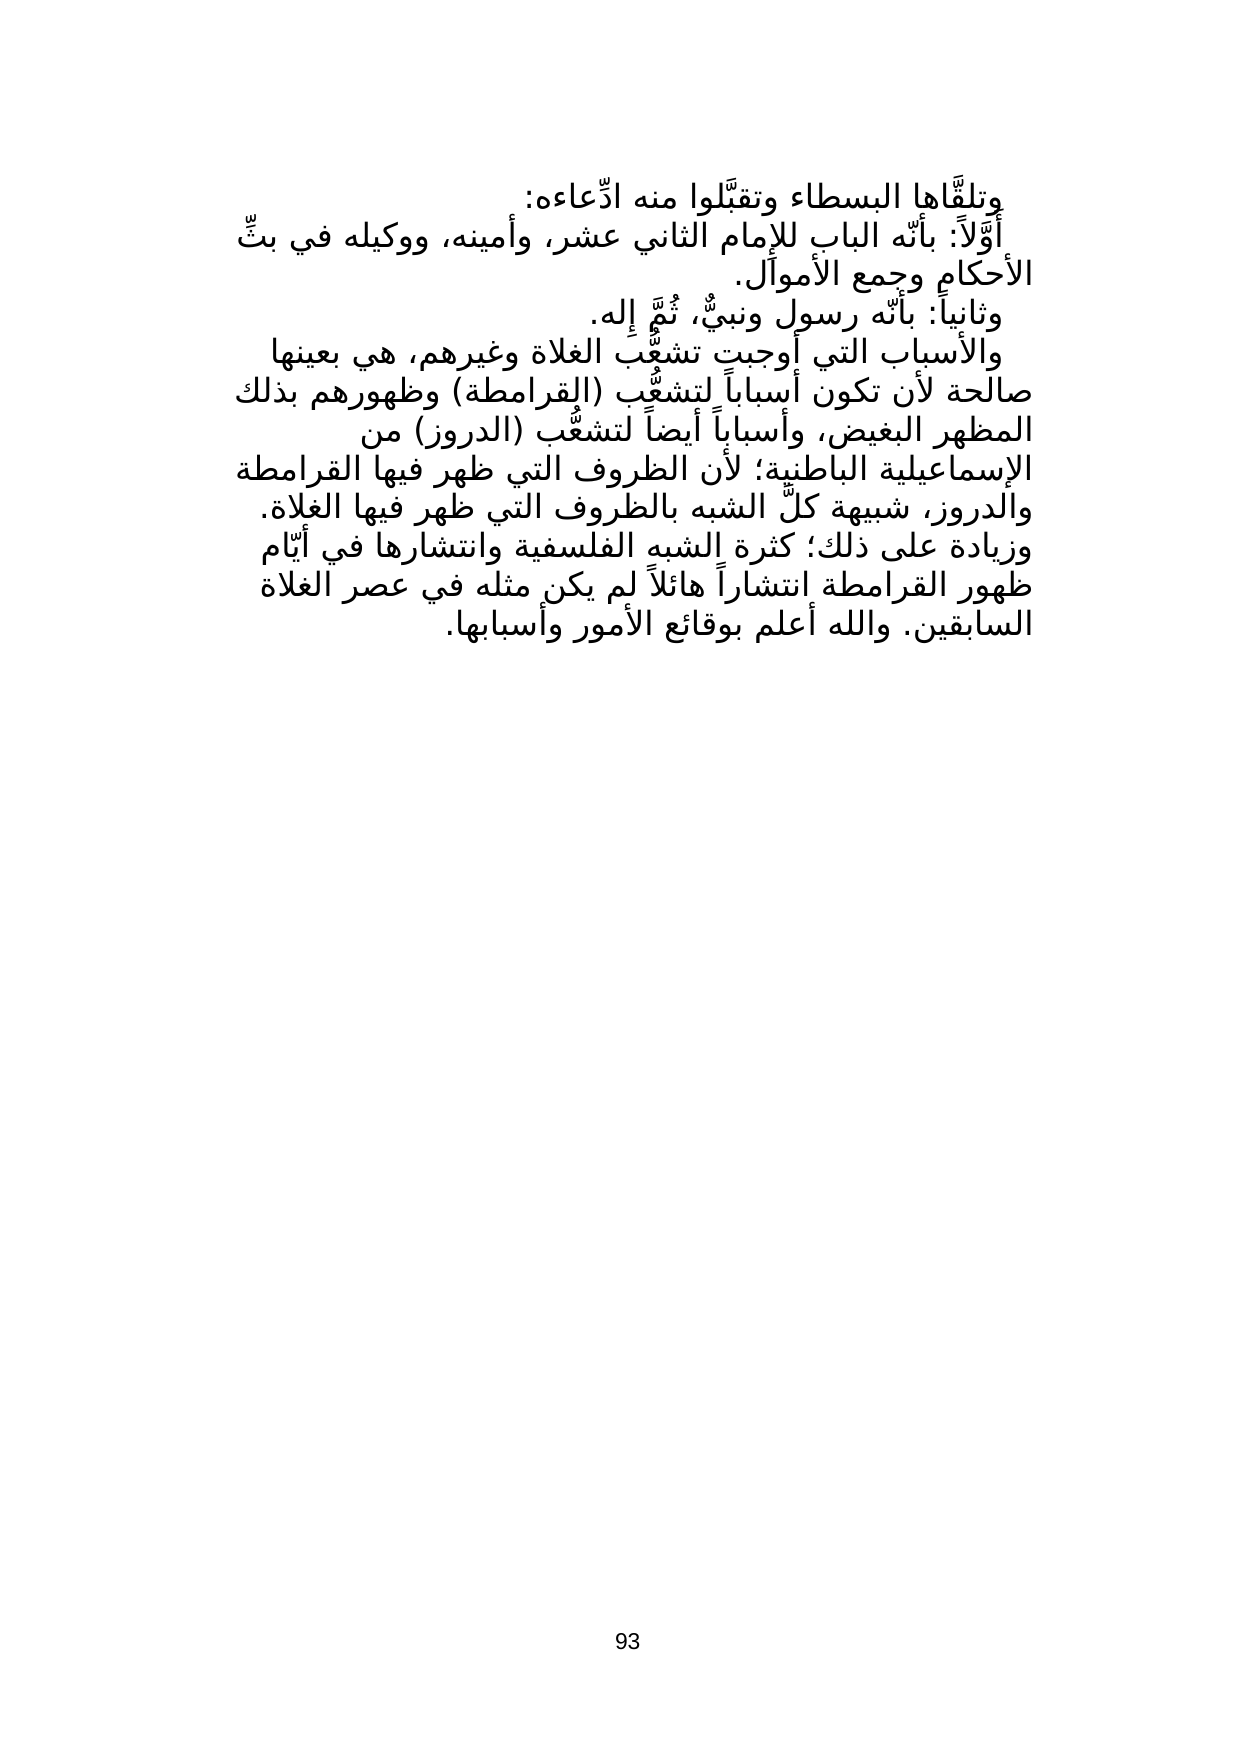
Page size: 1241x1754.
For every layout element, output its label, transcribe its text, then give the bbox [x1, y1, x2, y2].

text أَوَّلاً: بأنّه الباب للإِمام الثاني عشر، وأمينه، ووكيله في بثِّ الأحكام وجمع الأموال. [222, 216, 1033, 294]
text والأسباب التي أوجبت تشعُّب الغلاة وغيرهم، هي بعينها صالحة لأن تكون أسباباً لتشعُّب (القرامطة) وظهورهم بذلك المظهر البغيض، وأسباباً أيضاً لتشعُّب (الدروز) من الإسماعيلية الباطنية؛ لأن الظروف التي ظهر فيها القرامطة والدروز، شبيهة كلَّ الشبه بالظروف التي ظهر فيها الغلاة. وزيادة على ذلك؛ كثرة الشبه الفلسفية وانتشارها في أيّام ظهور القرامطة انتشاراً هائلاً لم يكن مثله في عصر الغلاة السابقين. والله أعلم بوقائع الأمور وأسبابها. [222, 333, 1033, 643]
text وثانياً: بأنّه رسول ونبيٌّ، ثُمَّ إِله. [222, 294, 1033, 333]
text وتلقَّاها البسطاء وتقبَّلوا منه ادِّعاءه: [222, 177, 1033, 216]
